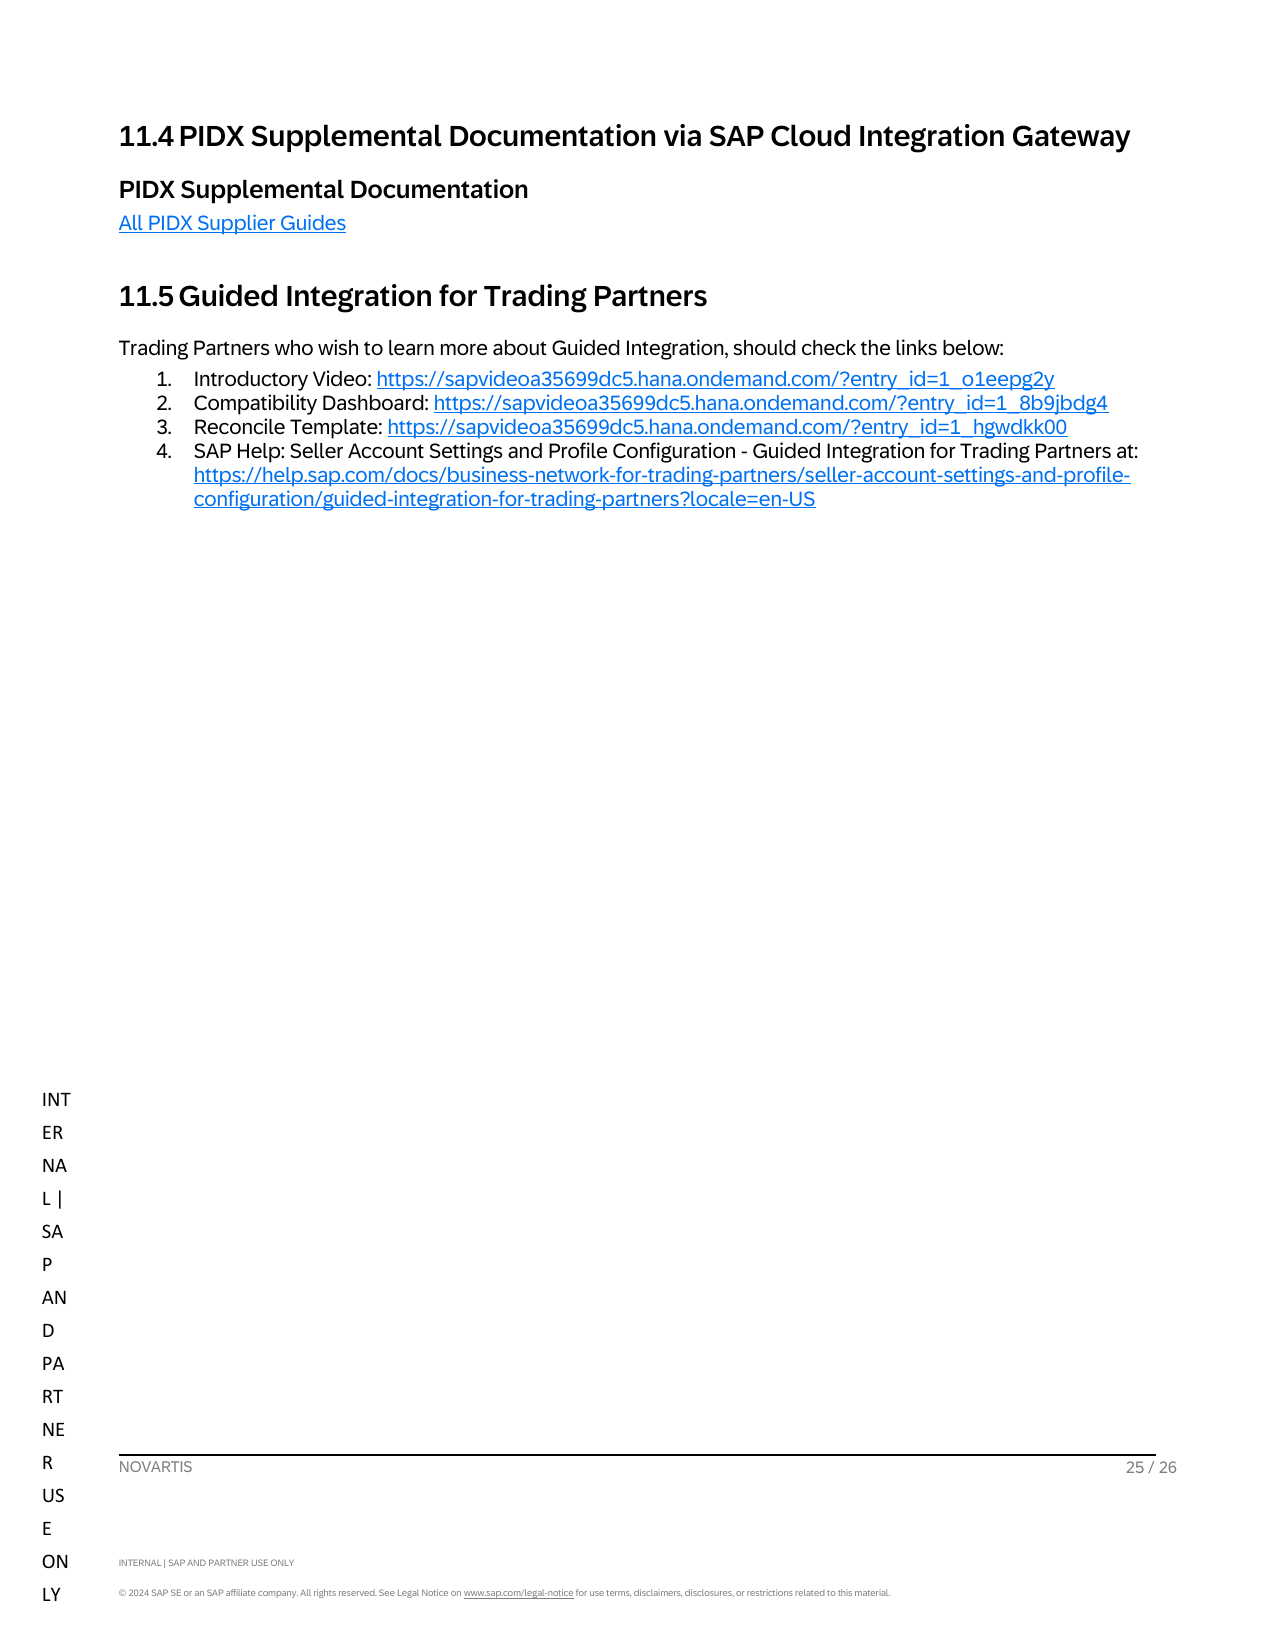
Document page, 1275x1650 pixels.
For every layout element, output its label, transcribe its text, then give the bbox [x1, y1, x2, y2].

list SAP Help: Seller Account Settings and Profile Configuration - Guided Integration for Trading Partners at: https://help.sap.com/docs/business-network-for-trading-partners/seller-account-settings-and-profile-configuration/guided-integration-for-trading-partners?locale=en-US [156, 438, 1156, 510]
list Introductory Video: https://sapvideoa35699dc5.hana.ondemand.com/?entry_id=1_o1eepg2y [156, 367, 1156, 391]
list Reconcile Template: https://sapvideoa35699dc5.hana.ondemand.com/?entry_id=1_hgwdkk00 [156, 414, 1156, 438]
text Trading Partners who wish to learn more about Guided Integration, should check the links below: [119, 335, 1156, 359]
text PIDX Supplemental Documentation All PIDX Supplier Guides [119, 175, 1156, 235]
subtitle Guided Integration for Trading Partners [119, 279, 1156, 313]
list Compatibility Dashboard: https://sapvideoa35699dc5.hana.ondemand.com/?entry_id=1_8b9jbdg4 [156, 391, 1156, 414]
subtitle PIDX Supplemental Documentation via SAP Cloud Integration Gateway [119, 119, 1156, 152]
